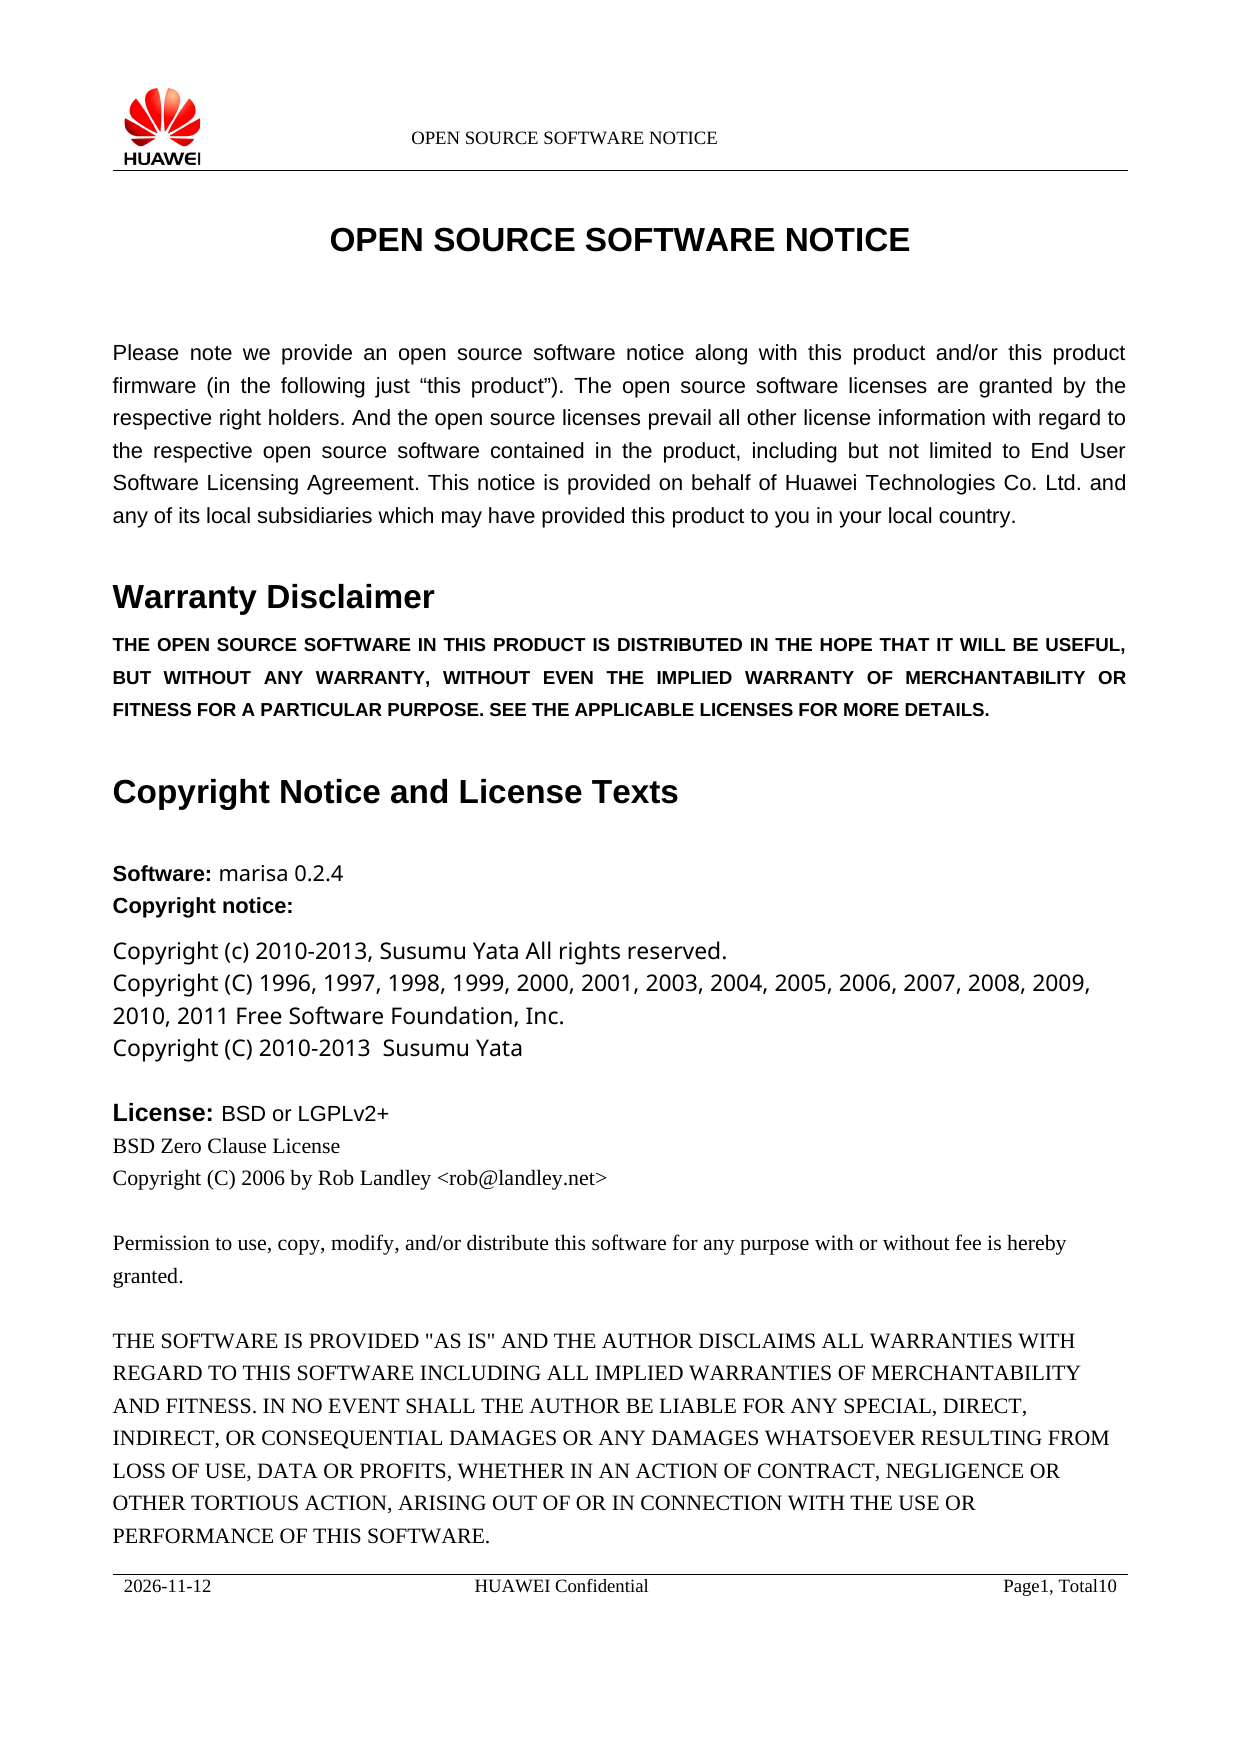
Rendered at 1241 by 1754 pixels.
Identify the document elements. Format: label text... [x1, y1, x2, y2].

text Copyright (c) 2010-2013, Susumu Yata All rights reserved. Copyright (C) 1996, 1997, 1998, 1999, 2000, 2001, 2003, 2004, 2005, 2006, 2007, 2008, 2009, 2010, 2011 Free Software Foundation, Inc. Copyright (C) 2010-2013 Susumu Yata [112, 934, 1128, 1096]
title Software: marisa 0.2.4 [112, 856, 1128, 889]
text Copyright Notice and License Texts [112, 759, 1128, 824]
text Please note we provide an open source software notice along with this product and/or this product firmware (in the following just “this product”). The open source software licenses are granted by the respective right holders. And the open source licenses prevail all other license information with regard to the respective open source software contained in the product, including but not limited to End User Software Licensing Agreement. This notice is provided on behalf of Huawei Technologies Co. Ltd. and any of its local subsidiaries which may have provided this product to you in your local country. [112, 336, 1128, 531]
text Copyright notice: [112, 889, 1128, 921]
text License: BSD or LGPLv2+ [112, 1096, 1128, 1129]
text OPEN SOURCE SOFTWARE NOTICE [112, 206, 1128, 271]
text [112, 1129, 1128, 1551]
text The open source software in this product is distributed in the hope that it will be useful, but WITHOUT ANY WARRANTY, without even the implied warranty of MERCHANTABILITY or FITNESS FOR A PARTICULAR PURPOSE. See the applicable licenses for more details. [112, 629, 1128, 726]
text Warranty Disclaimer [112, 564, 1128, 629]
picture [124, 88, 201, 165]
